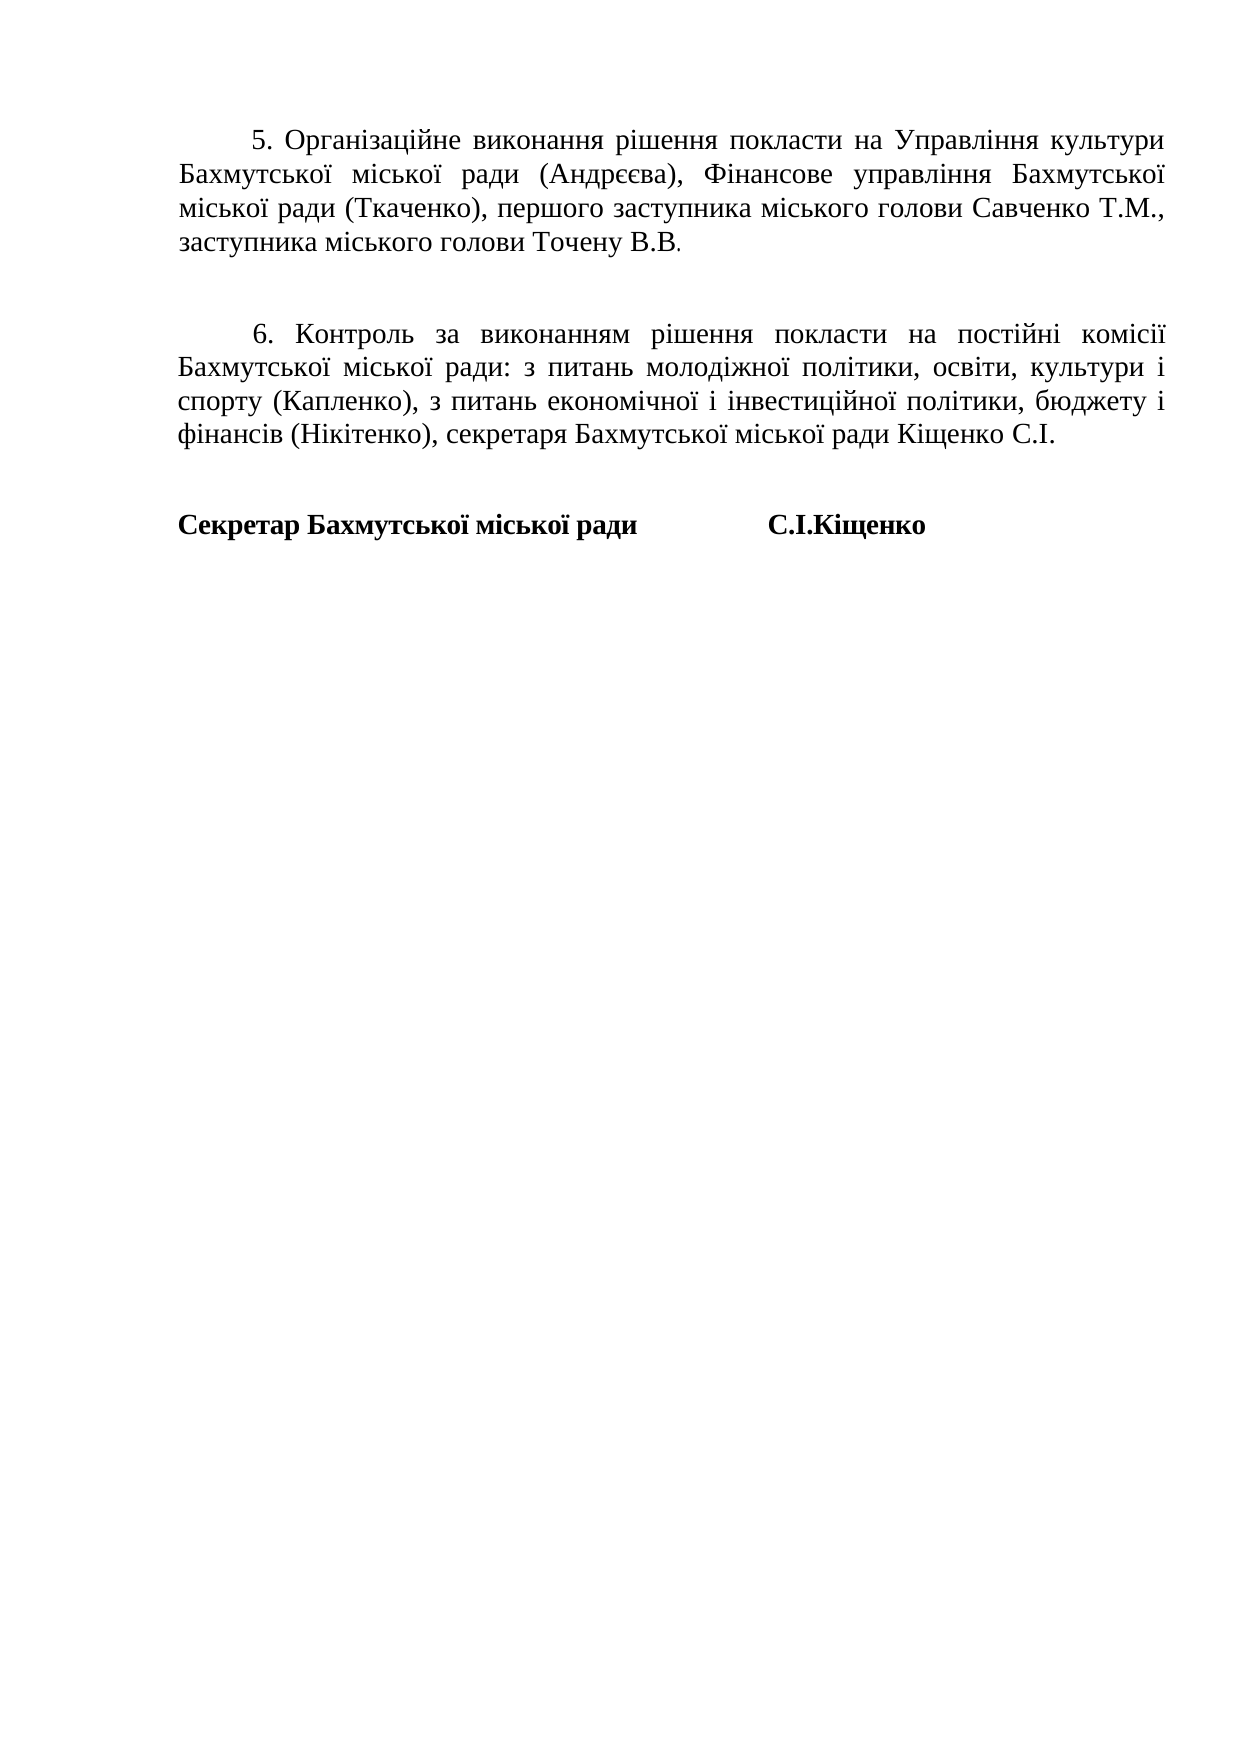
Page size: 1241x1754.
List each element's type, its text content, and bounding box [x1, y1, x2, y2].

text Секретар Бахмутської міської ради С.І.Кіщенко [177, 508, 1163, 542]
text 5. Організаційне виконання рішення покласти на Управління культури Бахмутської міської ради (Андрєєва), Фінансове управління Бахмутської міської ради (Ткаченко), першого заступника міського голови Савченко Т.М., заступника міського голови Точену В.В. [179, 123, 1166, 258]
text 6. Контроль за виконанням рішення покласти на постійні комісії Бахмутської міської ради: з питань молодіжної політики, освіти, культури і спорту (Капленко), з питань економічної і інвестиційної політики, бюджету і фінансів (Нікітенко), секретаря Бахмутської міської ради Кіщенко С.І. [177, 316, 1167, 450]
